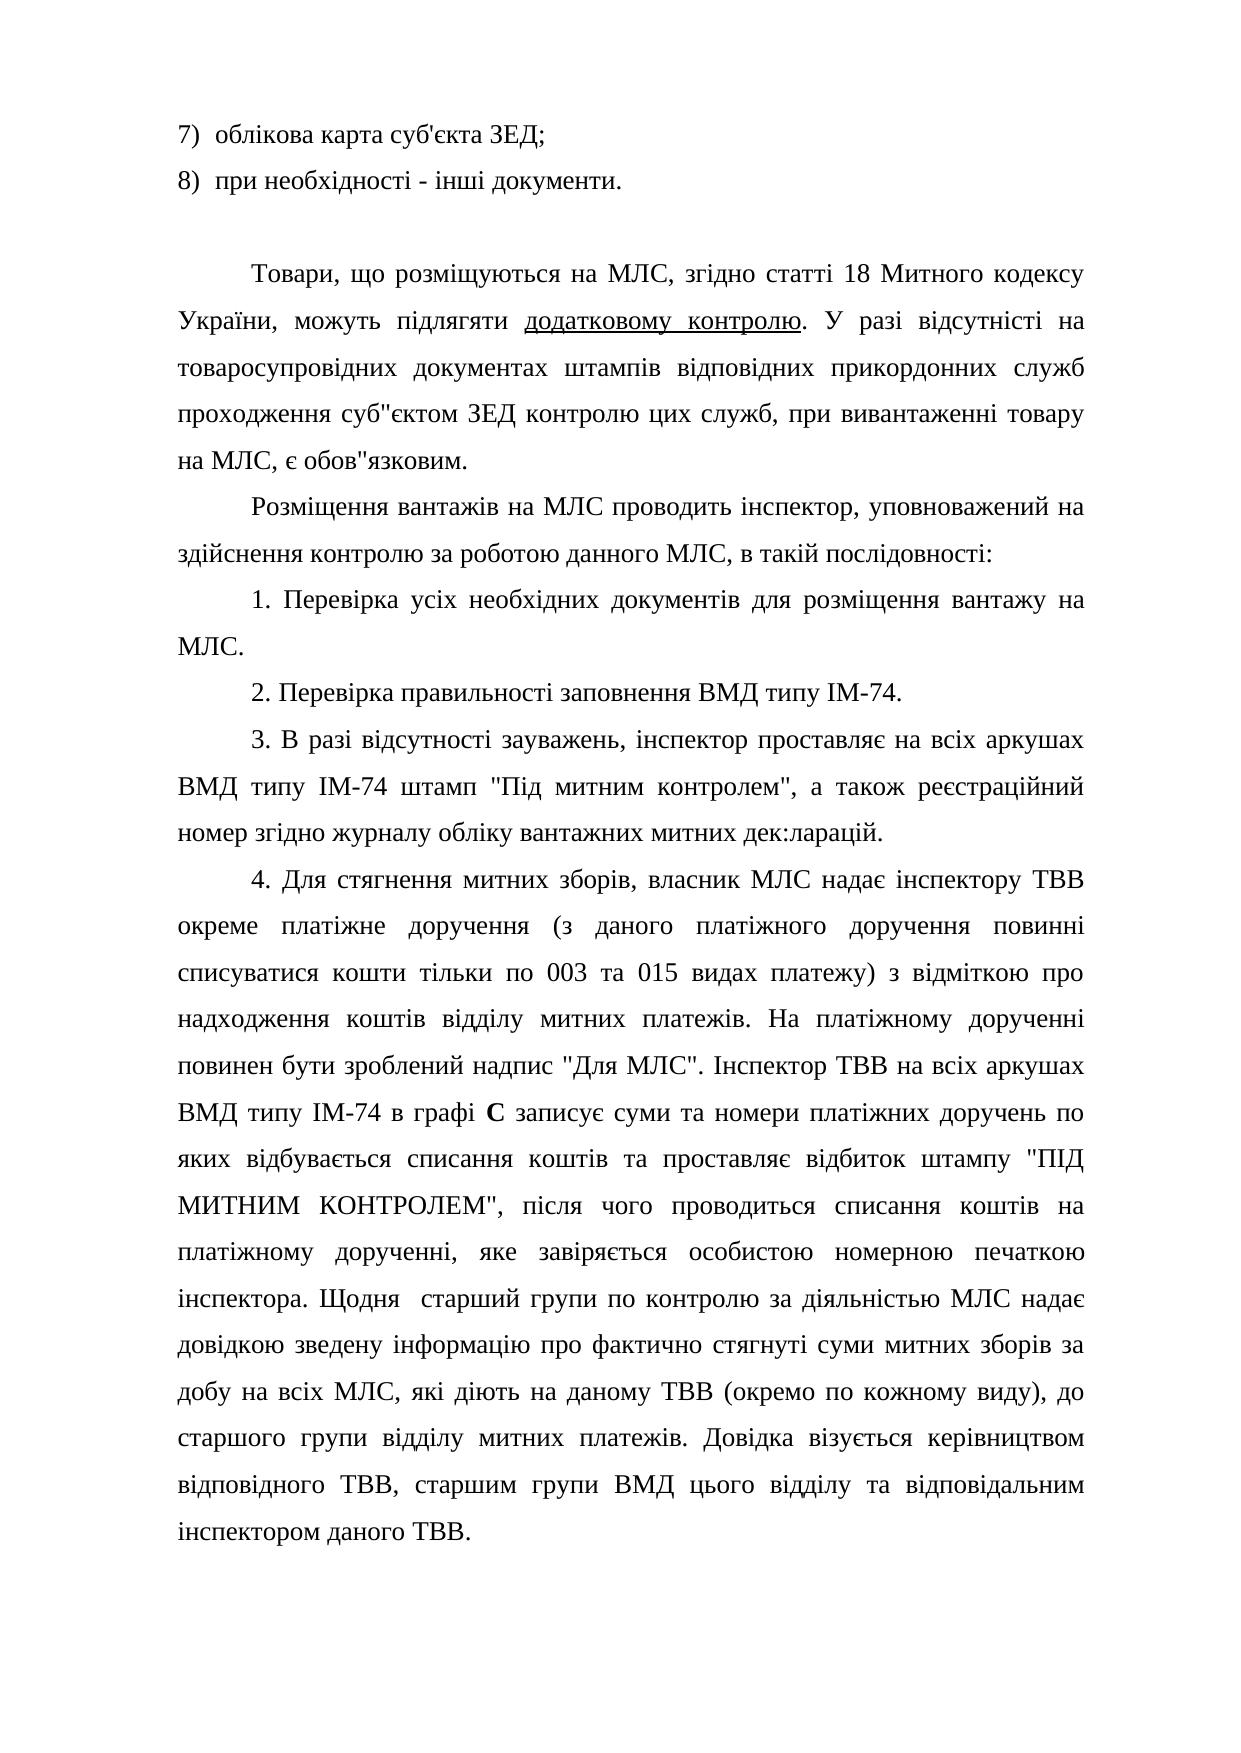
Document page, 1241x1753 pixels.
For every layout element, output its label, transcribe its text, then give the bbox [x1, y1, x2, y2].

text 1. Перевірка усіх необхідних документів для розміщення вантажу на МЛС. [177, 584, 1085, 661]
list при необхідності - інші документи. [177, 165, 1085, 196]
text 2. Перевірка правильності заповнення ВМД типу ІМ-74. [177, 677, 1085, 708]
text Товари, що розміщуються на МЛС, згідно статті 18 Митного кодексу України, можуть підлягяти додатковому контролю. У разі відсутністі на товаросупровідних документах штампів відповідних прикордонних служб проходження суб"єктом ЗЕД контролю цих служб, при вивантаженні товару на МЛС, є обов"язковим. [177, 258, 1085, 475]
text 4. Для стягнення митних зборів, власник МЛС надає інспектору ТВВ окреме платіжне доручення (з даного платіжного доручення повинні списуватися кошти тільки по 003 та 015 видах платежу) з відміткою про надходження коштів відділу митних платежів. На платіжному дорученні повинен бути зроблений надпис "Для МЛС". Інспектор ТВВ на всіх аркушах ВМД типу ІМ-74 в графі С записує суми та номери платіжних доручень по яких відбувається списання коштів та проставляє відбиток штампу "ПІД МИТНИМ КОНТРОЛЕМ", після чого проводиться списання коштів на платіжному дорученні, яке завіряється особистою номерною печаткою інспектора. Щодня старший групи по контролю за діяльністью МЛС надає довідкою зведену інформацію про фактично стягнуті суми митних зборів за добу на всіх МЛС, які діють на даному ТВВ (окремо по кожному виду), до старшого групи відділу митних платежів. Довідка візується керівництвом відповідного ТВВ, старшим групи ВМД цього відділу та відповідальним інспектором даного ТВВ. [177, 863, 1085, 1546]
text 3. В разі відсутності зауважень, інспектор проставляє на всіх аркушах ВМД типу ІМ-74 штамп "Під митним контролем", а також реєстраційний номер згідно журналу обліку вантажних митних дек:ларацій. [177, 723, 1085, 848]
list облікова карта суб'єкта ЗЕД; [177, 118, 1085, 149]
text Розміщення вантажів на МЛС проводить інспектор, уповноважений на здійснення контролю за роботою данного МЛС, в такій послідовності: [177, 491, 1085, 568]
